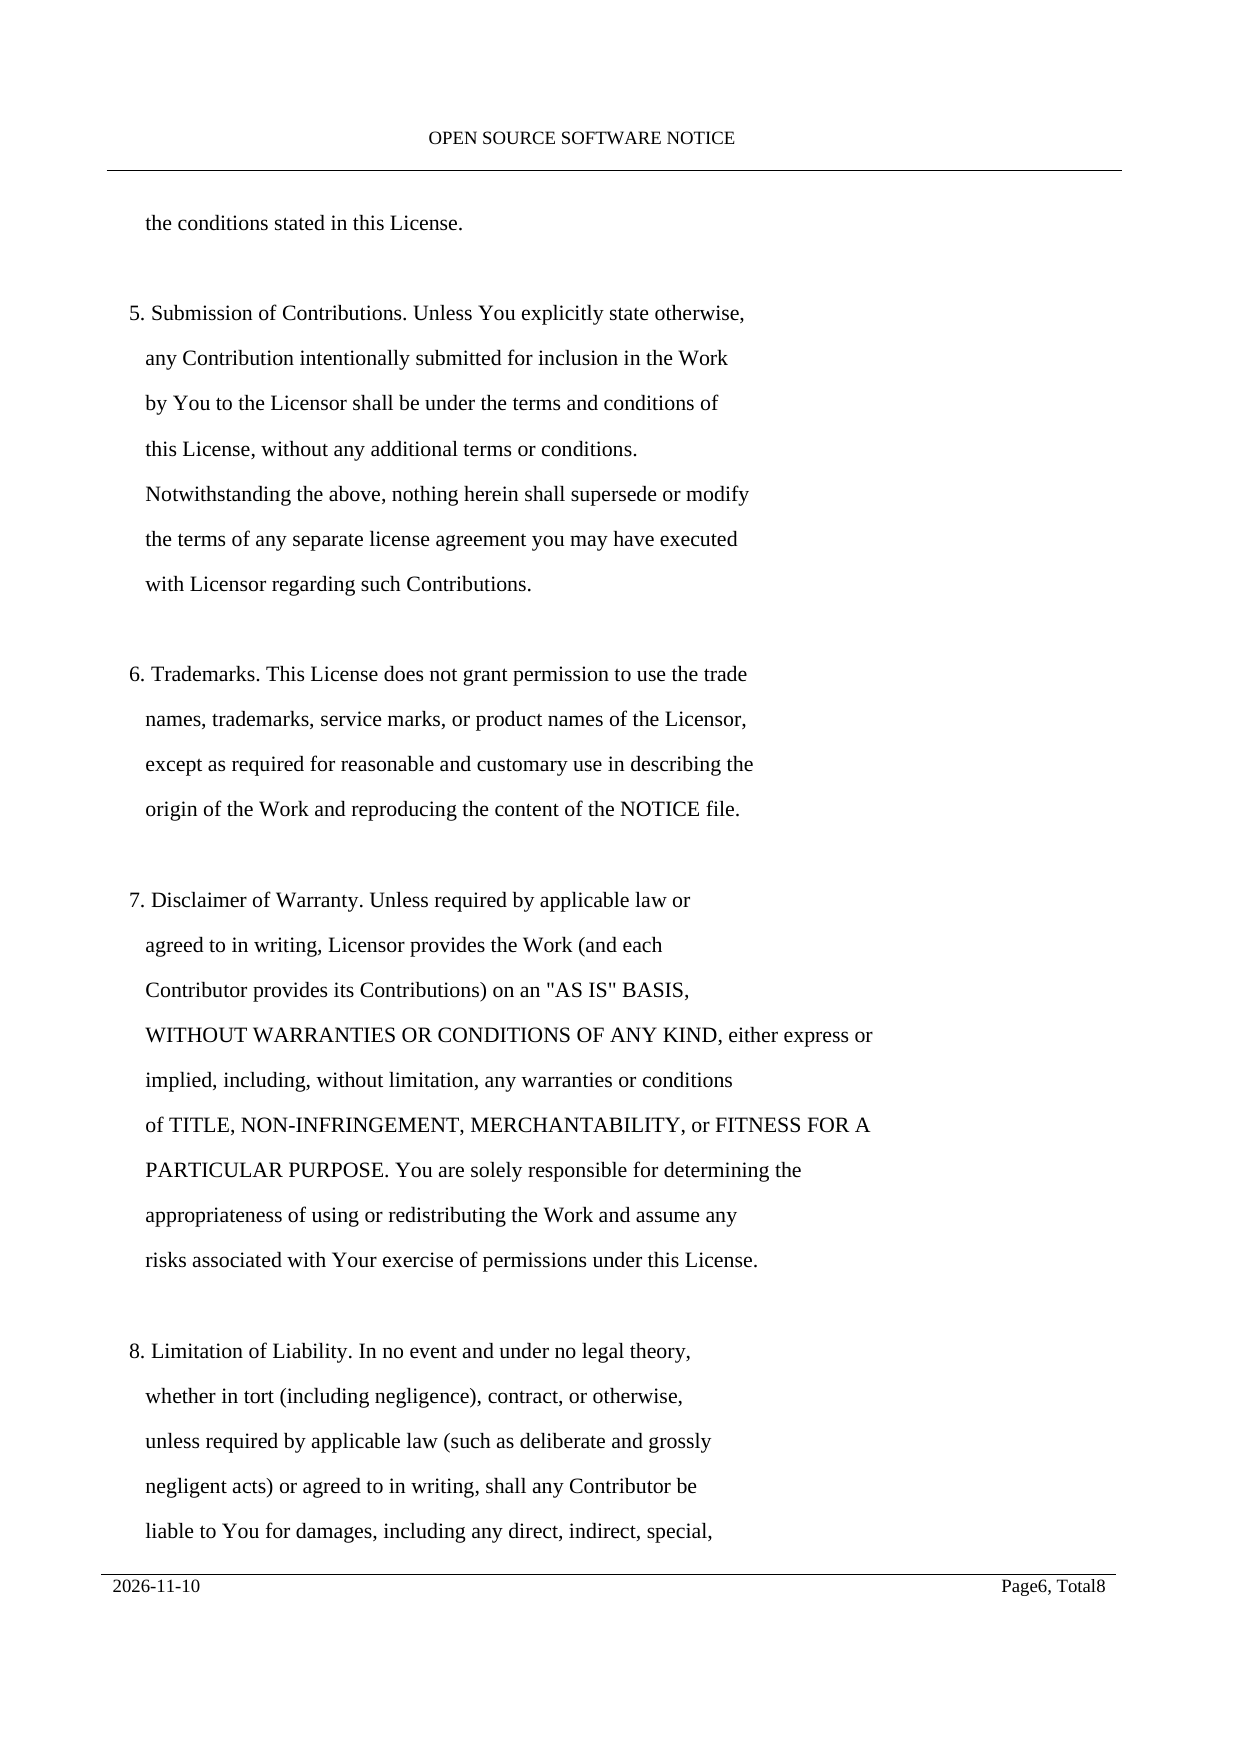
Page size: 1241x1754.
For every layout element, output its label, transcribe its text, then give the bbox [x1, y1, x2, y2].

text unless required by applicable law (such as deliberate and grossly [112, 1424, 1128, 1457]
text 6. Trademarks. This License does not grant permission to use the trade [112, 657, 1128, 690]
text risks associated with Your exercise of permissions under this License. [112, 1244, 1128, 1276]
text with Licensor regarding such Contributions. [112, 567, 1128, 600]
text PARTICULAR PURPOSE. You are solely responsible for determining the [112, 1153, 1128, 1186]
text Notwithstanding the above, nothing herein shall supersede or modify [112, 477, 1128, 509]
text 8. Limitation of Liability. In no event and under no legal theory, [112, 1334, 1128, 1366]
text 5. Submission of Contributions. Unless You explicitly state otherwise, [112, 297, 1128, 329]
text 7. Disclaimer of Warranty. Unless required by applicable law or [112, 883, 1128, 915]
text the terms of any separate license agreement you may have executed [112, 522, 1128, 554]
text origin of the Work and reproducing the content of the NOTICE file. [112, 793, 1128, 825]
text whether in tort (including negligence), contract, or otherwise, [112, 1379, 1128, 1412]
text the conditions stated in this License. [112, 206, 1128, 239]
text except as required for reasonable and customary use in describing the [112, 748, 1128, 780]
text implied, including, without limitation, any warranties or conditions [112, 1063, 1128, 1096]
text liable to You for damages, including any direct, indirect, special, [112, 1514, 1128, 1547]
text this License, without any additional terms or conditions. [112, 432, 1128, 464]
text Contributor provides its Contributions) on an "AS IS" BASIS, [112, 973, 1128, 1006]
text any Contribution intentionally submitted for inclusion in the Work [112, 342, 1128, 374]
text names, trademarks, service marks, or product names of the Licensor, [112, 702, 1128, 735]
text agreed to in writing, Licensor provides the Work (and each [112, 928, 1128, 961]
text by You to the Licensor shall be under the terms and conditions of [112, 387, 1128, 419]
text WITHOUT WARRANTIES OR CONDITIONS OF ANY KIND, either express or [112, 1018, 1128, 1051]
text negligent acts) or agreed to in writing, shall any Contributor be [112, 1469, 1128, 1502]
text appropriateness of using or redistributing the Work and assume any [112, 1199, 1128, 1231]
text of TITLE, NON-INFRINGEMENT, MERCHANTABILITY, or FITNESS FOR A [112, 1108, 1128, 1141]
